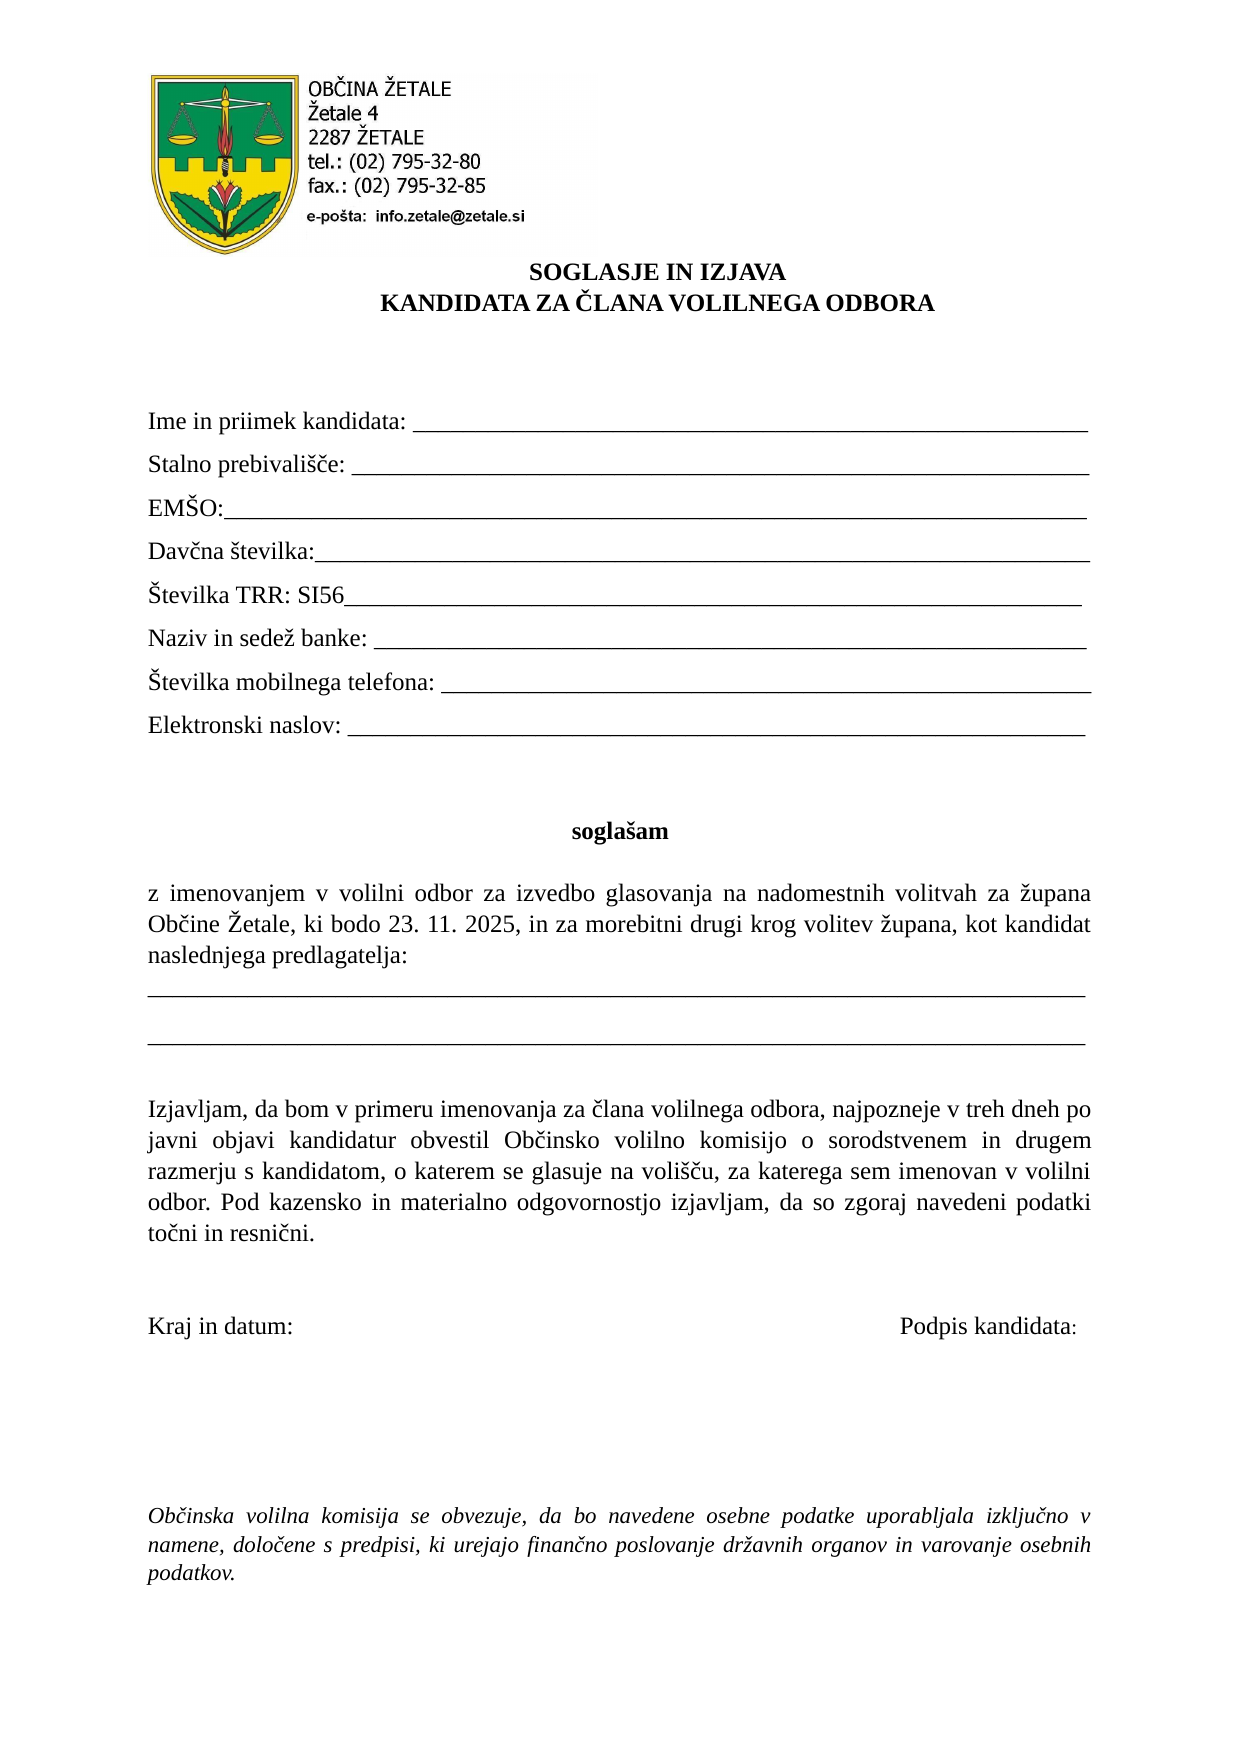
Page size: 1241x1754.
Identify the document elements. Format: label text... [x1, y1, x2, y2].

list SOGLASJE IN IZJAVA [223, 257, 1093, 285]
text Občinska volilna komisija se obvezuje, da bo navedene osebne podatke uporabljala izključno v namene, določene s predpisi, ki urejajo finančno poslovanje državnih organov in varovanje osebnih podatkov. [148, 1503, 1093, 1586]
text Izjavljam, da bom v primeru imenovanja za člana volilnega odbora, najpozneje v treh dneh po javni objavi kandidatur obvestil Občinsko volilno komisijo o sorodstvenem in drugem razmerju s kandidatom, o katerem se glasuje na volišču, za katerega sem imenovan v volilni odbor. Pod kazensko in materialno odgovornostjo izjavljam, da so zgoraj navedeni podatki točni in resnični. [148, 1094, 1093, 1247]
text Davčna številka:______________________________________________________________ [148, 536, 1093, 565]
text ___________________________________________________________________________ [148, 1019, 1093, 1048]
text Stalno prebivališče: ___________________________________________________________ [148, 449, 1093, 478]
text soglašam [148, 816, 1093, 845]
text Naziv in sedež banke: _________________________________________________________ [148, 623, 1093, 652]
picture [147, 73, 598, 257]
text Ime in priimek kandidata: ______________________________________________________ [148, 406, 1093, 434]
text Številka mobilnega telefona: ____________________________________________________ [148, 667, 1093, 696]
text ___________________________________________________________________________ [148, 971, 1093, 1000]
text EMŠO:_____________________________________________________________________ [148, 493, 1093, 522]
text Kraj in datum: Podpis kandidata: [148, 1311, 1093, 1340]
list KANDIDATA ZA ČLANA VOLILNEGA ODBORA [223, 288, 1093, 316]
text Številka TRR: SI56___________________________________________________________ [148, 580, 1093, 609]
text Elektronski naslov: ___________________________________________________________ [148, 711, 1093, 739]
text z imenovanjem v volilni odbor za izvedbo glasovanja na nadomestnih volitvah za župana Občine Žetale, ki bodo 23. 11. 2025, in za morebitni drugi krog volitev župana, kot kandidat naslednjega predlagatelja: [148, 878, 1093, 969]
